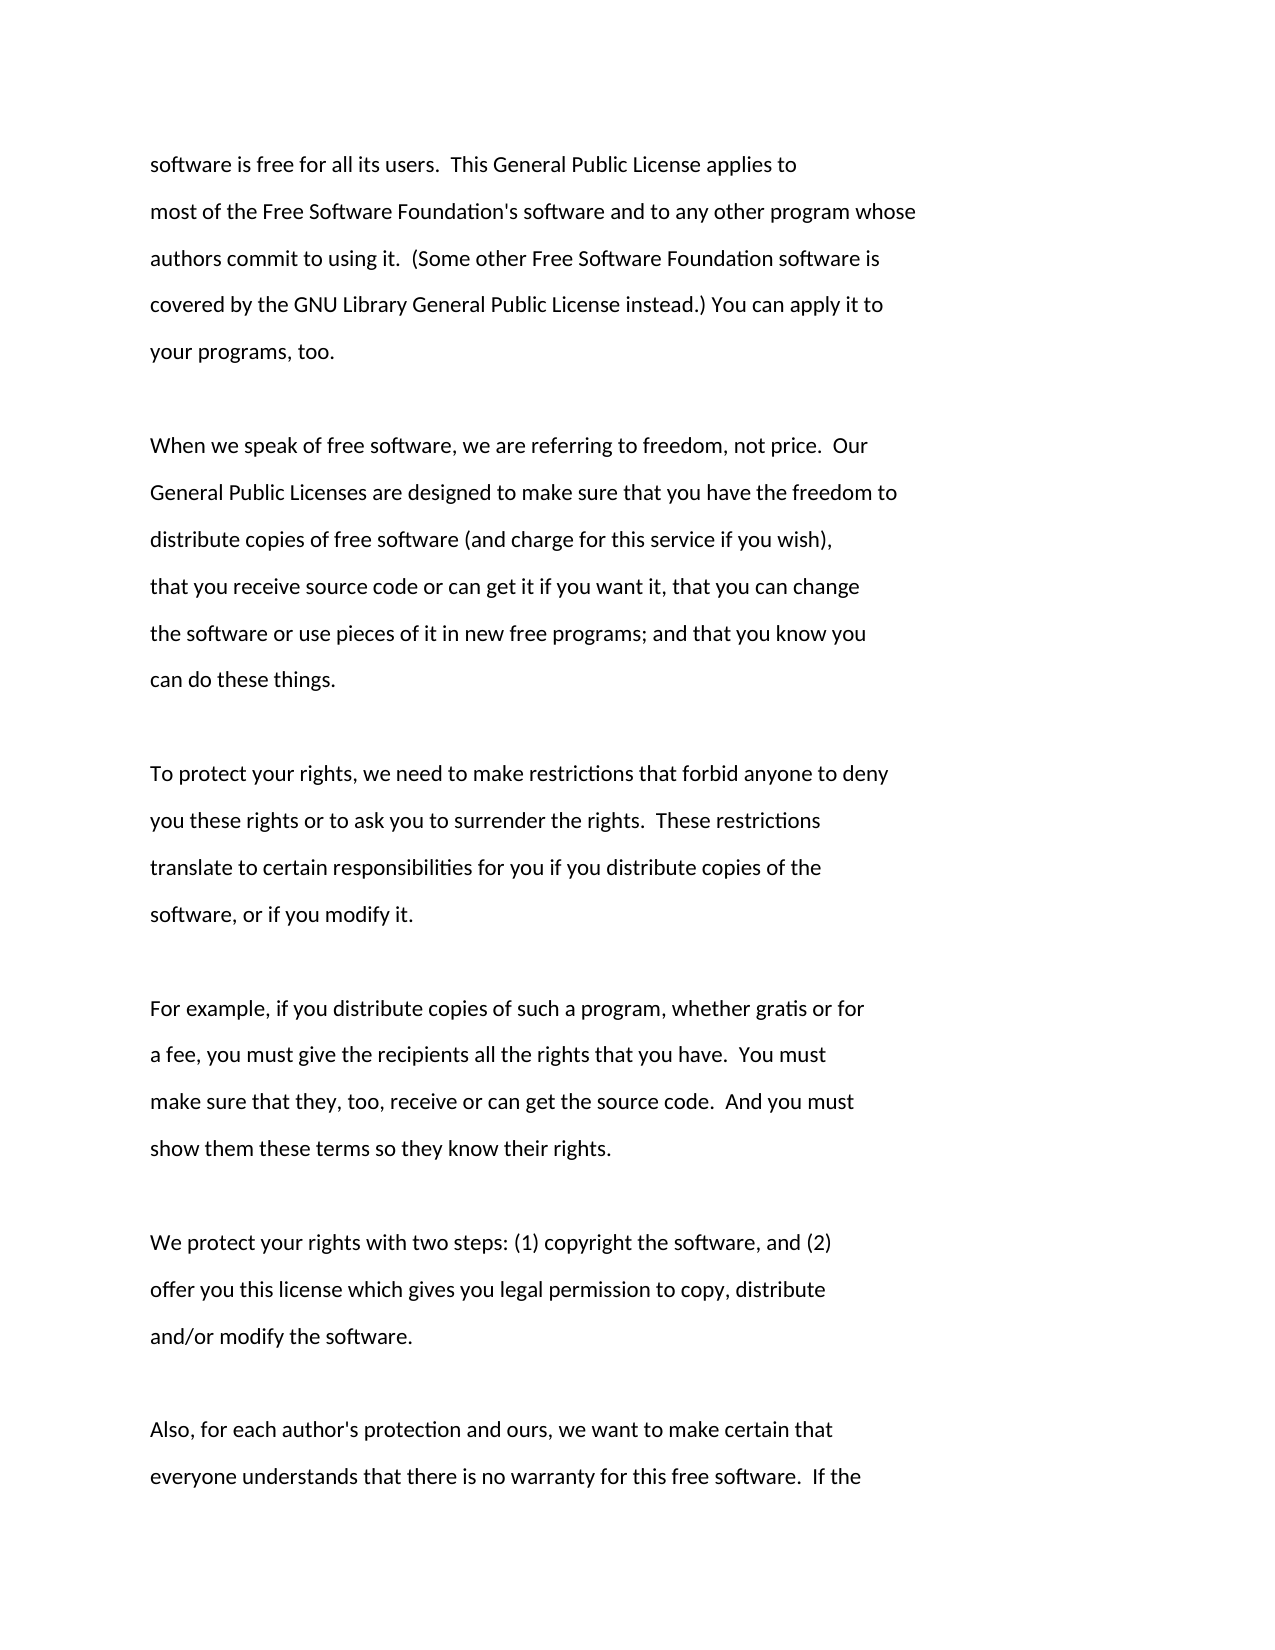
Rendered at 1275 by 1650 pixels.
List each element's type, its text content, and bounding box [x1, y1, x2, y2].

text and/or modify the software. [150, 1322, 1125, 1350]
text your programs, too. [150, 337, 1125, 366]
text everyone understands that there is no warranty for this free software. If the [150, 1462, 1125, 1491]
text We protect your rights with two steps: (1) copyright the software, and (2) [150, 1228, 1125, 1256]
text distribute copies of free software (and charge for this service if you wish), [150, 525, 1125, 553]
text most of the Free Software Foundation's software and to any other program whose [150, 197, 1125, 225]
text a fee, you must give the recipients all the rights that you have. You must [150, 1041, 1125, 1069]
text make sure that they, too, receive or can get the source code. And you must [150, 1087, 1125, 1116]
text Also, for each author's protection and ours, we want to make certain that [150, 1416, 1125, 1444]
text When we speak of free software, we are referring to freedom, not price. Our [150, 431, 1125, 459]
text General Public Licenses are designed to make sure that you have the freedom to [150, 478, 1125, 506]
text software, or if you modify it. [150, 900, 1125, 928]
text software is free for all its users. This General Public License applies to [150, 150, 1125, 178]
text authors commit to using it. (Some other Free Software Foundation software is [150, 244, 1125, 272]
text show them these terms so they know their rights. [150, 1134, 1125, 1162]
text the software or use pieces of it in new free programs; and that you know you [150, 619, 1125, 647]
text that you receive source code or can get it if you want it, that you can change [150, 572, 1125, 600]
text can do these things. [150, 666, 1125, 694]
text offer you this license which gives you legal permission to copy, distribute [150, 1275, 1125, 1303]
text translate to certain responsibilities for you if you distribute copies of the [150, 853, 1125, 881]
text For example, if you distribute copies of such a program, whether gratis or for [150, 994, 1125, 1022]
text you these rights or to ask you to surrender the rights. These restrictions [150, 806, 1125, 834]
text To protect your rights, we need to make restrictions that forbid anyone to deny [150, 759, 1125, 787]
text covered by the GNU Library General Public License instead.) You can apply it to [150, 291, 1125, 319]
